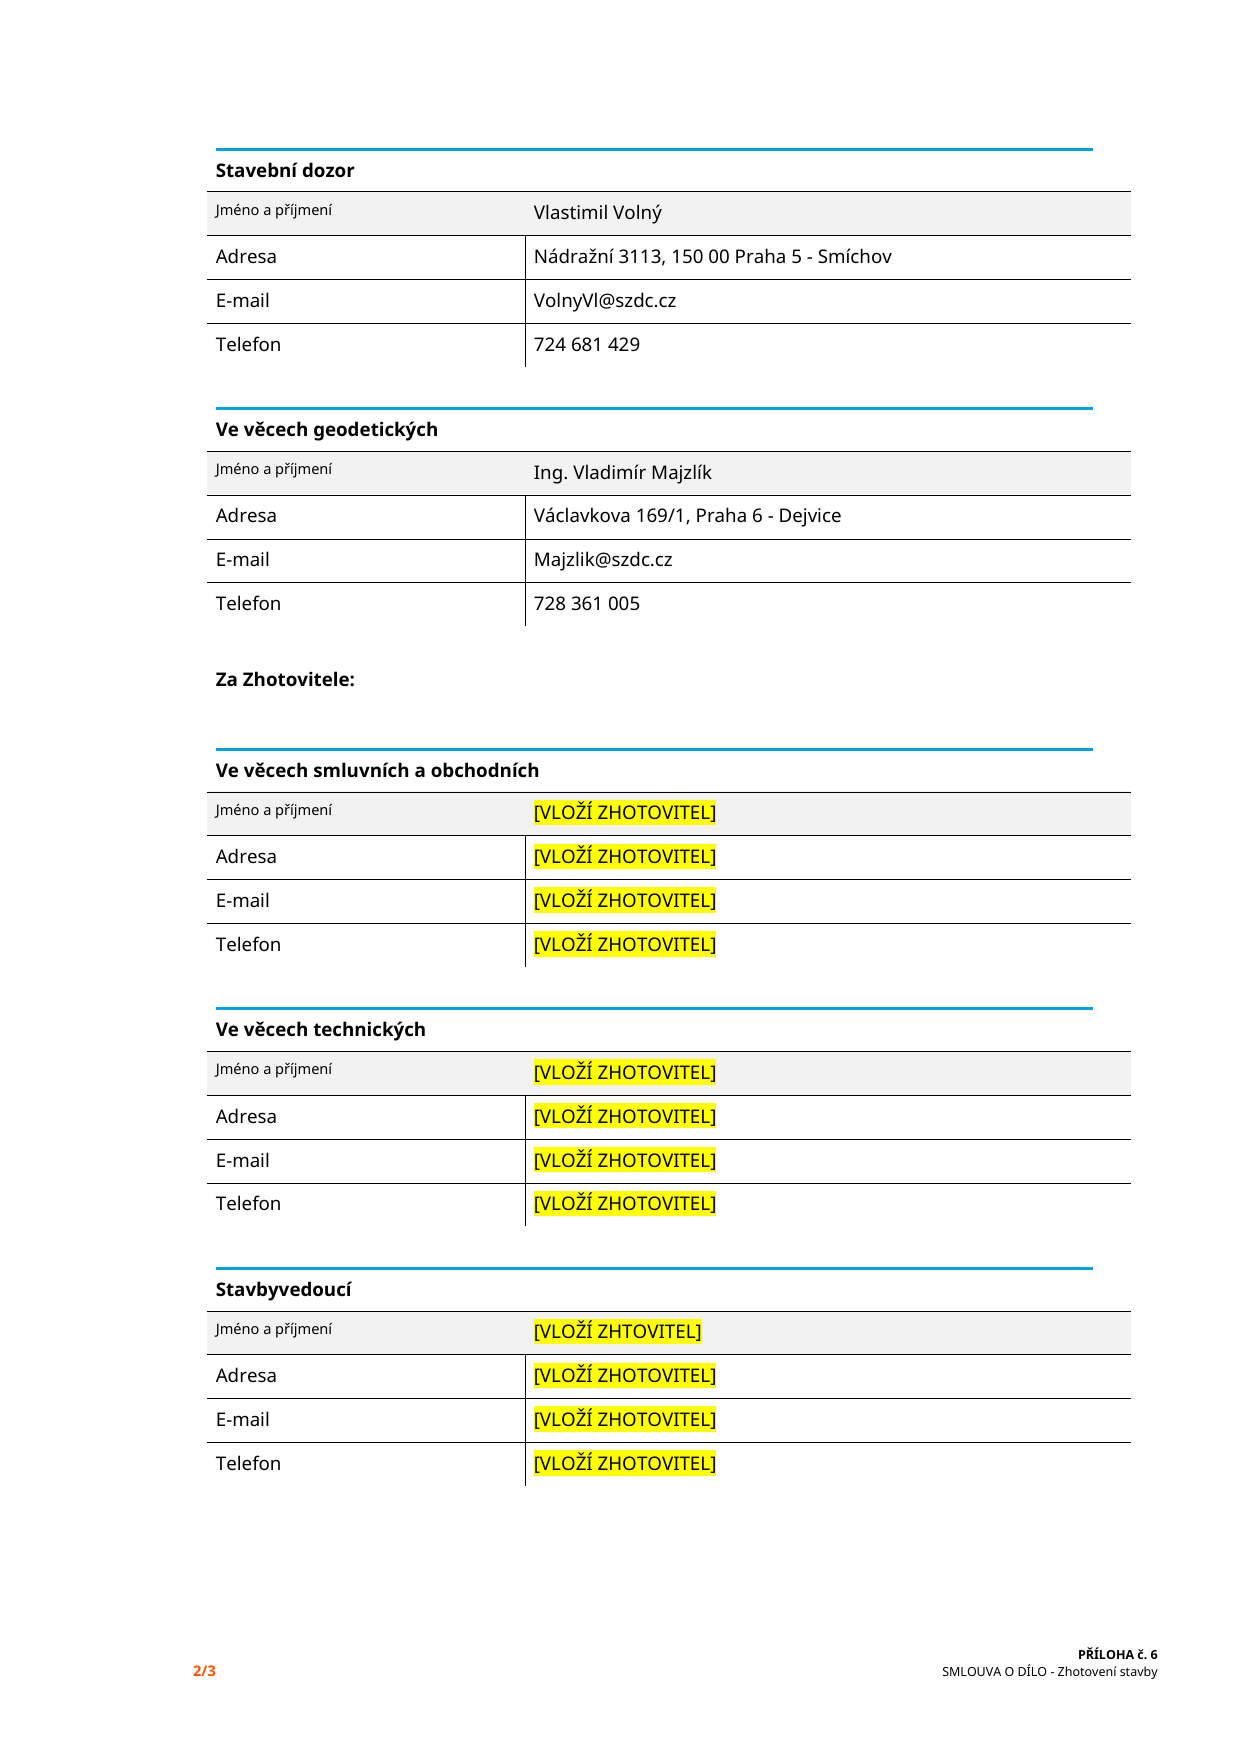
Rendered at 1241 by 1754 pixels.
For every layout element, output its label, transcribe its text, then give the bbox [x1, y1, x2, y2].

table_cell Adresa [207, 236, 525, 279]
table_cell [VLOŽÍ ZHOTOVITEL] [526, 1355, 1131, 1398]
table_cell VolnyVl@szdc.cz [526, 280, 1131, 323]
text Ve věcech technických [216, 1010, 1093, 1042]
table_cell [VLOŽÍ ZHOTOVITEL] [526, 1140, 1131, 1182]
table_cell Adresa [207, 496, 525, 538]
table_cell [VLOŽÍ ZHOTOVITEL] [526, 1399, 1131, 1442]
table_cell [VLOŽÍ ZHOTOVITEL] [526, 880, 1131, 923]
table_header Jméno a příjmení [207, 1052, 526, 1095]
table_header [VLOŽÍ ZHOTOVITEL] [526, 1052, 1131, 1095]
table_cell Telefon [207, 924, 525, 967]
text Ve věcech smluvních a obchodních [216, 751, 1093, 783]
table_cell Adresa [207, 1355, 525, 1398]
table_cell Adresa [207, 836, 525, 879]
table_cell E-mail [207, 540, 525, 582]
table_header Jméno a příjmení [207, 1312, 526, 1354]
table_cell [VLOŽÍ ZHOTOVITEL] [526, 1443, 1131, 1486]
table_header Jméno a příjmení [207, 192, 526, 235]
table_cell E-mail [207, 280, 525, 323]
table_header Jméno a příjmení [207, 452, 526, 494]
table_cell E-mail [207, 880, 525, 923]
table_cell E-mail [207, 1140, 525, 1182]
table_header Ing. Vladimír Majzlík [526, 452, 1131, 494]
table_cell Telefon [207, 1443, 525, 1486]
text Stavební dozor [216, 151, 1093, 182]
table_cell [VLOŽÍ ZHOTOVITEL] [526, 836, 1131, 879]
table_cell Telefon [207, 583, 525, 626]
table_cell [VLOŽÍ ZHOTOVITEL] [526, 1184, 1131, 1226]
table_cell [VLOŽÍ ZHOTOVITEL] [526, 924, 1131, 967]
table_cell Telefon [207, 324, 525, 367]
table_cell Václavkova 169/1, Praha 6 - Dejvice [526, 496, 1131, 538]
table_header Vlastimil Volný [526, 192, 1131, 235]
table_cell [VLOŽÍ ZHOTOVITEL] [526, 1096, 1131, 1139]
text Stavbyvedoucí [216, 1270, 1093, 1302]
text Ve věcech geodetických [216, 410, 1093, 442]
text Za Zhotovitele: [216, 667, 1093, 692]
table_cell E-mail [207, 1399, 525, 1442]
table_header Jméno a příjmení [207, 793, 526, 835]
table_cell Adresa [207, 1096, 525, 1139]
table_cell Majzlik@szdc.cz [526, 540, 1131, 582]
table_header [VLOŽÍ ZHOTOVITEL] [526, 793, 1131, 835]
table_header [VLOŽÍ ZHTOVITEL] [526, 1312, 1131, 1354]
table_cell 728 361 005 [526, 583, 1131, 626]
table_cell Telefon [207, 1184, 525, 1226]
table_cell 724 681 429 [526, 324, 1131, 367]
table_cell Nádražní 3113, 150 00 Praha 5 - Smíchov [526, 236, 1131, 279]
